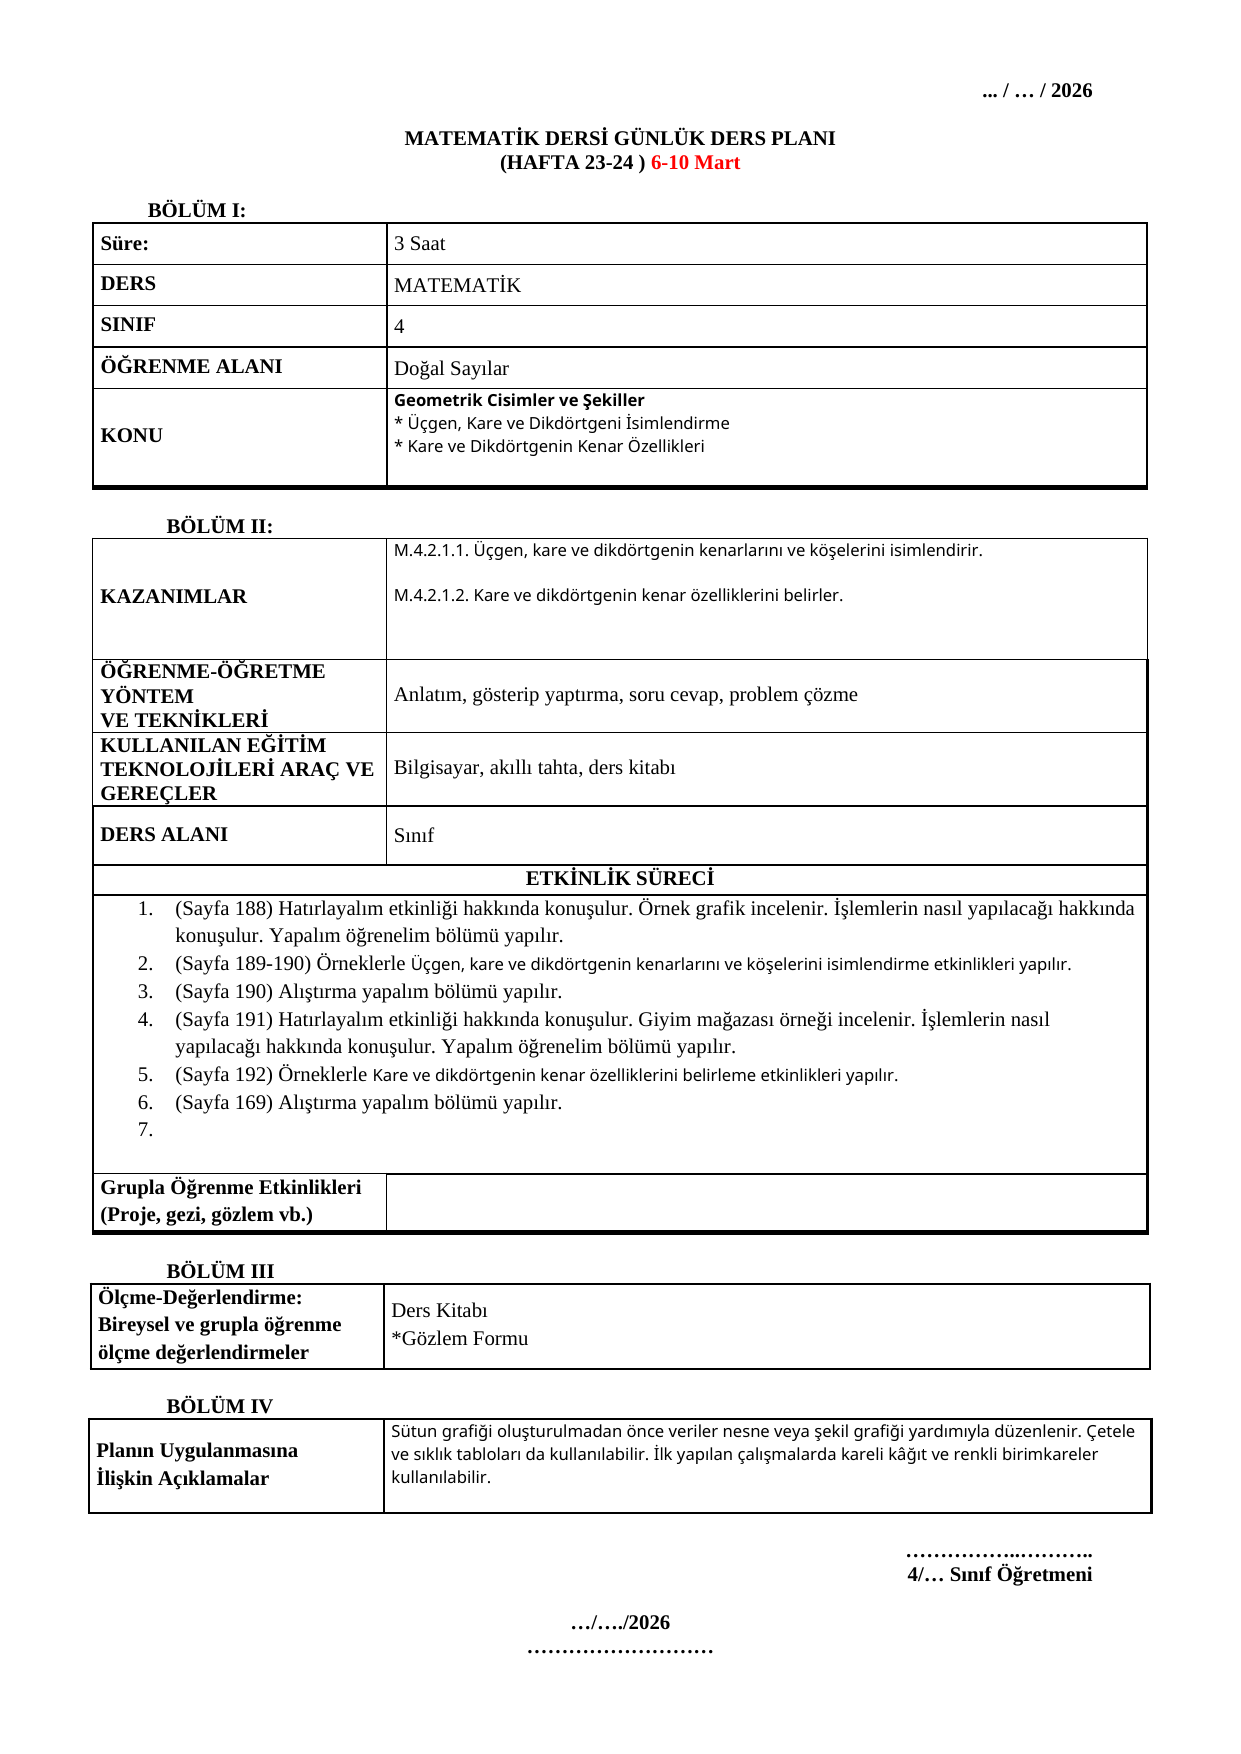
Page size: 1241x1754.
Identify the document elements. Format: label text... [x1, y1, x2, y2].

table_cell Grupla Öğrenme Etkinlikleri (Proje, gezi, gözlem vb.) [94, 1174, 386, 1230]
text BÖLÜM I: [148, 198, 1092, 222]
table_header KAZANIMLAR [93, 539, 386, 658]
table_cell SINIF [94, 306, 386, 346]
text BÖLÜM II: [148, 513, 1092, 538]
text (HAFTA 23-24 ) 6-10 Mart [148, 150, 1092, 174]
table_header Ölçme-Değerlendirme: Bireysel ve grupla öğrenme ölçme değerlendirmeler [92, 1285, 383, 1367]
table_header Sütun grafiği oluşturulmadan önce veriler nesne veya şekil grafiği yardımıyla düzenlenir. Çetele ve sıklık tabloları da kullanılabilir. İlk yapılan çalışmalarda kareli kâğıt ve renkli birimkareler kullanılabilir. [385, 1420, 1150, 1512]
table_cell Sınıf [387, 807, 1146, 864]
text MATEMATİK DERSİ GÜNLÜK DERS PLANI [148, 126, 1092, 150]
table_cell (Sayfa 188) Hatırlayalım etkinliği hakkında konuşulur. Örnek grafik incelenir. İşlemlerin nasıl yapılacağı hakkında konuşulur. Yapalım öğrenelim bölümü yapılır. (Sayfa 189-190) Örneklerle Üçgen, kare ve dikdörtgenin kenarlarını ve köşelerini isimlendirme etkinlikleri yapılır. (Sayfa 190) Alıştırma yapalım bölümü yapılır. (Sayfa 191) Hatırlayalım etkinliği hakkında konuşulur. Giyim mağazası örneği incelenir. İşlemlerin nasıl yapılacağı hakkında konuşulur. Yapalım öğrenelim bölümü yapılır. (Sayfa 192) Örneklerle Kare ve dikdörtgenin kenar özelliklerini belirleme etkinlikleri yapılır. (Sayfa 169) Alıştırma yapalım bölümü yapılır. [94, 896, 1146, 1172]
table_cell MATEMATİK [388, 265, 1146, 305]
text ……………..……….. [148, 1538, 1092, 1562]
table_cell KONU [94, 389, 386, 485]
text ... / … / 2026 [148, 78, 1092, 102]
table_header M.4.2.1.1. Üçgen, kare ve dikdörtgenin kenarlarını ve köşelerini isimlendirir. M.4.2.1.2. Kare ve dikdörtgenin kenar özelliklerini belirler. [387, 539, 1147, 658]
table_cell ÖĞRENME-ÖĞRETME YÖNTEM VE TEKNİKLERİ [93, 660, 386, 732]
table_cell [387, 1175, 1146, 1230]
table_cell Geometrik Cisimler ve Şekiller * Üçgen, Kare ve Dikdörtgeni İsimlendirme * Kare ve Dikdörtgenin Kenar Özellikleri [388, 389, 1146, 485]
table_header Ders Kitabı *Gözlem Formu [385, 1285, 1149, 1367]
table_cell KULLANILAN EĞİTİM TEKNOLOJİLERİ ARAÇ VE GEREÇLER [93, 733, 386, 805]
text …/…./2026 [148, 1610, 1092, 1634]
table_cell Doğal Sayılar [388, 348, 1146, 387]
table_cell DERS ALANI [94, 807, 386, 864]
table_cell DERS [94, 265, 386, 305]
table_header Süre: [94, 224, 386, 263]
table_header Planın Uygulanmasına İlişkin Açıklamalar [90, 1420, 383, 1512]
table_cell 4 [388, 306, 1146, 346]
subtitle BÖLÜM IV [148, 1394, 1092, 1418]
table_cell ÖĞRENME ALANI [94, 348, 386, 387]
text 4/… Sınıf Öğretmeni [148, 1562, 1092, 1586]
subtitle BÖLÜM III [148, 1258, 1092, 1283]
table_header 3 Saat [388, 224, 1146, 263]
text ……………………… [148, 1634, 1092, 1658]
table_cell Anlatım, gösterip yaptırma, soru cevap, problem çözme [387, 660, 1146, 732]
table_cell ETKİNLİK SÜRECİ [94, 866, 1146, 893]
table_cell Bilgisayar, akıllı tahta, ders kitabı [387, 733, 1146, 805]
